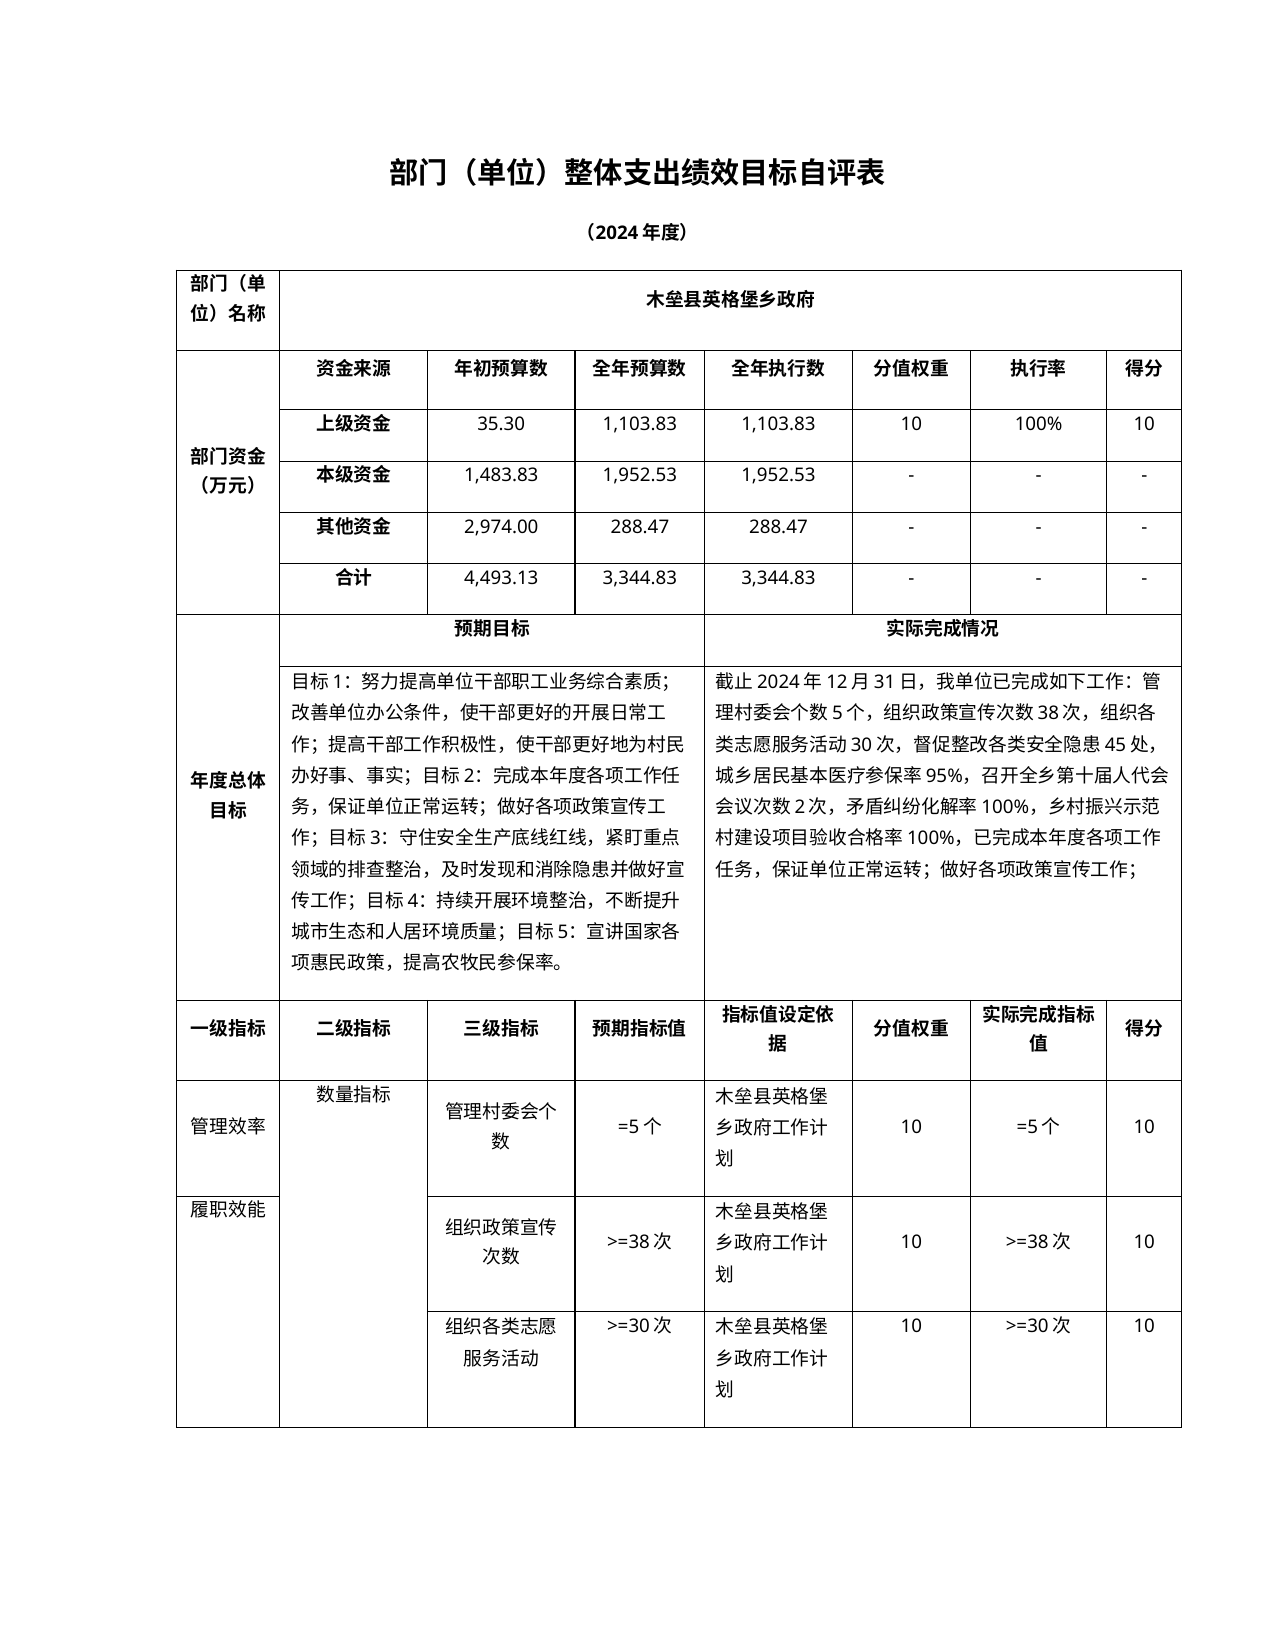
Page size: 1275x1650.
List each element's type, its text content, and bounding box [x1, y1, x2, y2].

table_cell 288.47 [576, 513, 704, 563]
table_cell 35.30 [428, 410, 574, 461]
table_cell 一级指标 [177, 1001, 279, 1080]
table_cell - [853, 513, 970, 563]
text （2024年度） [187, 219, 1087, 245]
table_cell 合计 [280, 564, 427, 614]
table_cell 3,344.83 [576, 564, 704, 614]
table_cell 4,493.13 [428, 564, 574, 614]
table_cell 其他资金 [280, 513, 427, 563]
table_cell 10 [1107, 1081, 1181, 1196]
table_cell 管理村委会个数 [428, 1081, 574, 1196]
table_cell - [971, 513, 1106, 563]
table_header 木垒县英格堡乡政府 [280, 271, 1181, 350]
table_cell 木垒县英格堡乡政府工作计划 [705, 1081, 852, 1196]
table_cell 10 [853, 1197, 970, 1311]
table_cell 1,952.53 [576, 462, 704, 512]
table_cell 上级资金 [280, 410, 427, 461]
table_cell 数量指标 [280, 1081, 427, 1427]
table_cell =5个 [576, 1081, 704, 1196]
table_cell 得分 [1107, 1001, 1181, 1080]
table_cell >=38次 [576, 1197, 704, 1311]
table_cell 木垒县英格堡乡政府工作计划 [705, 1312, 852, 1427]
table_cell 截止2024年12月31日，我单位已完成如下工作：管理村委会个数5个，组织政策宣传次数38次，组织各类志愿服务活动30次，督促整改各类安全隐患45处，城乡居民基本医疗参保率95%，召开全乡第十届人代会会议次数2次，矛盾纠纷化解率100%，乡村振兴示范村建设项目验收合格率100%，已完成本年度各项工作任务，保证单位正常运转；做好各项政策宣传工作； [705, 667, 1181, 1000]
table_cell 10 [853, 1312, 970, 1427]
table_cell 3,344.83 [705, 564, 852, 614]
table_cell - [853, 564, 970, 614]
table_cell 部门资金（万元） [177, 351, 279, 614]
table_cell - [1107, 564, 1181, 614]
table_cell 1,483.83 [428, 462, 574, 512]
table_cell 实际完成指标值 [971, 1001, 1106, 1080]
table_cell - [1107, 462, 1181, 512]
table_cell 管理效率 [177, 1081, 279, 1196]
table_cell =5个 [971, 1081, 1106, 1196]
table_cell 目标1：努力提高单位干部职工业务综合素质；改善单位办公条件，使干部更好的开展日常工作；提高干部工作积极性，使干部更好地为村民办好事、事实；目标2：完成本年度各项工作任务，保证单位正常运转；做好各项政策宣传工作；目标3：守住安全生产底线红线，紧盯重点领域的排查整治，及时发现和消除隐患并做好宣传工作；目标4：持续开展环境整治，不断提升城市生态和人居环境质量；目标5：宣讲国家各项惠民政策，提高农牧民参保率。 [280, 667, 704, 1000]
table_cell 10 [853, 1081, 970, 1196]
table_cell >=38次 [971, 1197, 1106, 1311]
table_cell - [971, 462, 1106, 512]
table_cell 2,974.00 [428, 513, 574, 563]
table_cell 年初预算数 [428, 351, 574, 409]
table_cell 全年执行数 [705, 351, 852, 409]
table_cell - [971, 564, 1106, 614]
table_cell - [853, 462, 970, 512]
table_cell 全年预算数 [576, 351, 704, 409]
table_cell 实际完成情况 [705, 615, 1181, 666]
table_cell 预期目标 [280, 615, 704, 666]
table_cell - [1107, 513, 1181, 563]
table_cell 1,103.83 [576, 410, 704, 461]
table_cell >=30次 [971, 1312, 1106, 1427]
table_cell 资金来源 [280, 351, 427, 409]
table_cell 组织各类志愿服务活动 [428, 1312, 574, 1427]
table_cell 100% [971, 410, 1106, 461]
table_cell 10 [1107, 410, 1181, 461]
table_cell 10 [853, 410, 970, 461]
table_cell 1,952.53 [705, 462, 852, 512]
table_cell 组织政策宣传次数 [428, 1197, 574, 1311]
table_cell 预期指标值 [576, 1001, 704, 1080]
table_cell 分值权重 [853, 351, 970, 409]
table_cell 10 [1107, 1312, 1181, 1427]
text 部门（单位）整体支出绩效目标自评表 [187, 150, 1087, 192]
table_cell 分值权重 [853, 1001, 970, 1080]
table_cell 三级指标 [428, 1001, 574, 1080]
table_cell 年度总体目标 [177, 615, 279, 1000]
table_cell 二级指标 [280, 1001, 427, 1080]
table_cell >=30次 [576, 1312, 704, 1427]
table_cell 得分 [1107, 351, 1181, 409]
table_cell 履职效能 [177, 1197, 279, 1427]
table_header 部门（单位）名称 [177, 271, 279, 350]
table_cell 执行率 [971, 351, 1106, 409]
table_cell 指标值设定依据 [705, 1001, 852, 1080]
table_cell 木垒县英格堡乡政府工作计划 [705, 1197, 852, 1311]
table_cell 10 [1107, 1197, 1181, 1311]
table_cell 本级资金 [280, 462, 427, 512]
table_cell 1,103.83 [705, 410, 852, 461]
table_cell 288.47 [705, 513, 852, 563]
